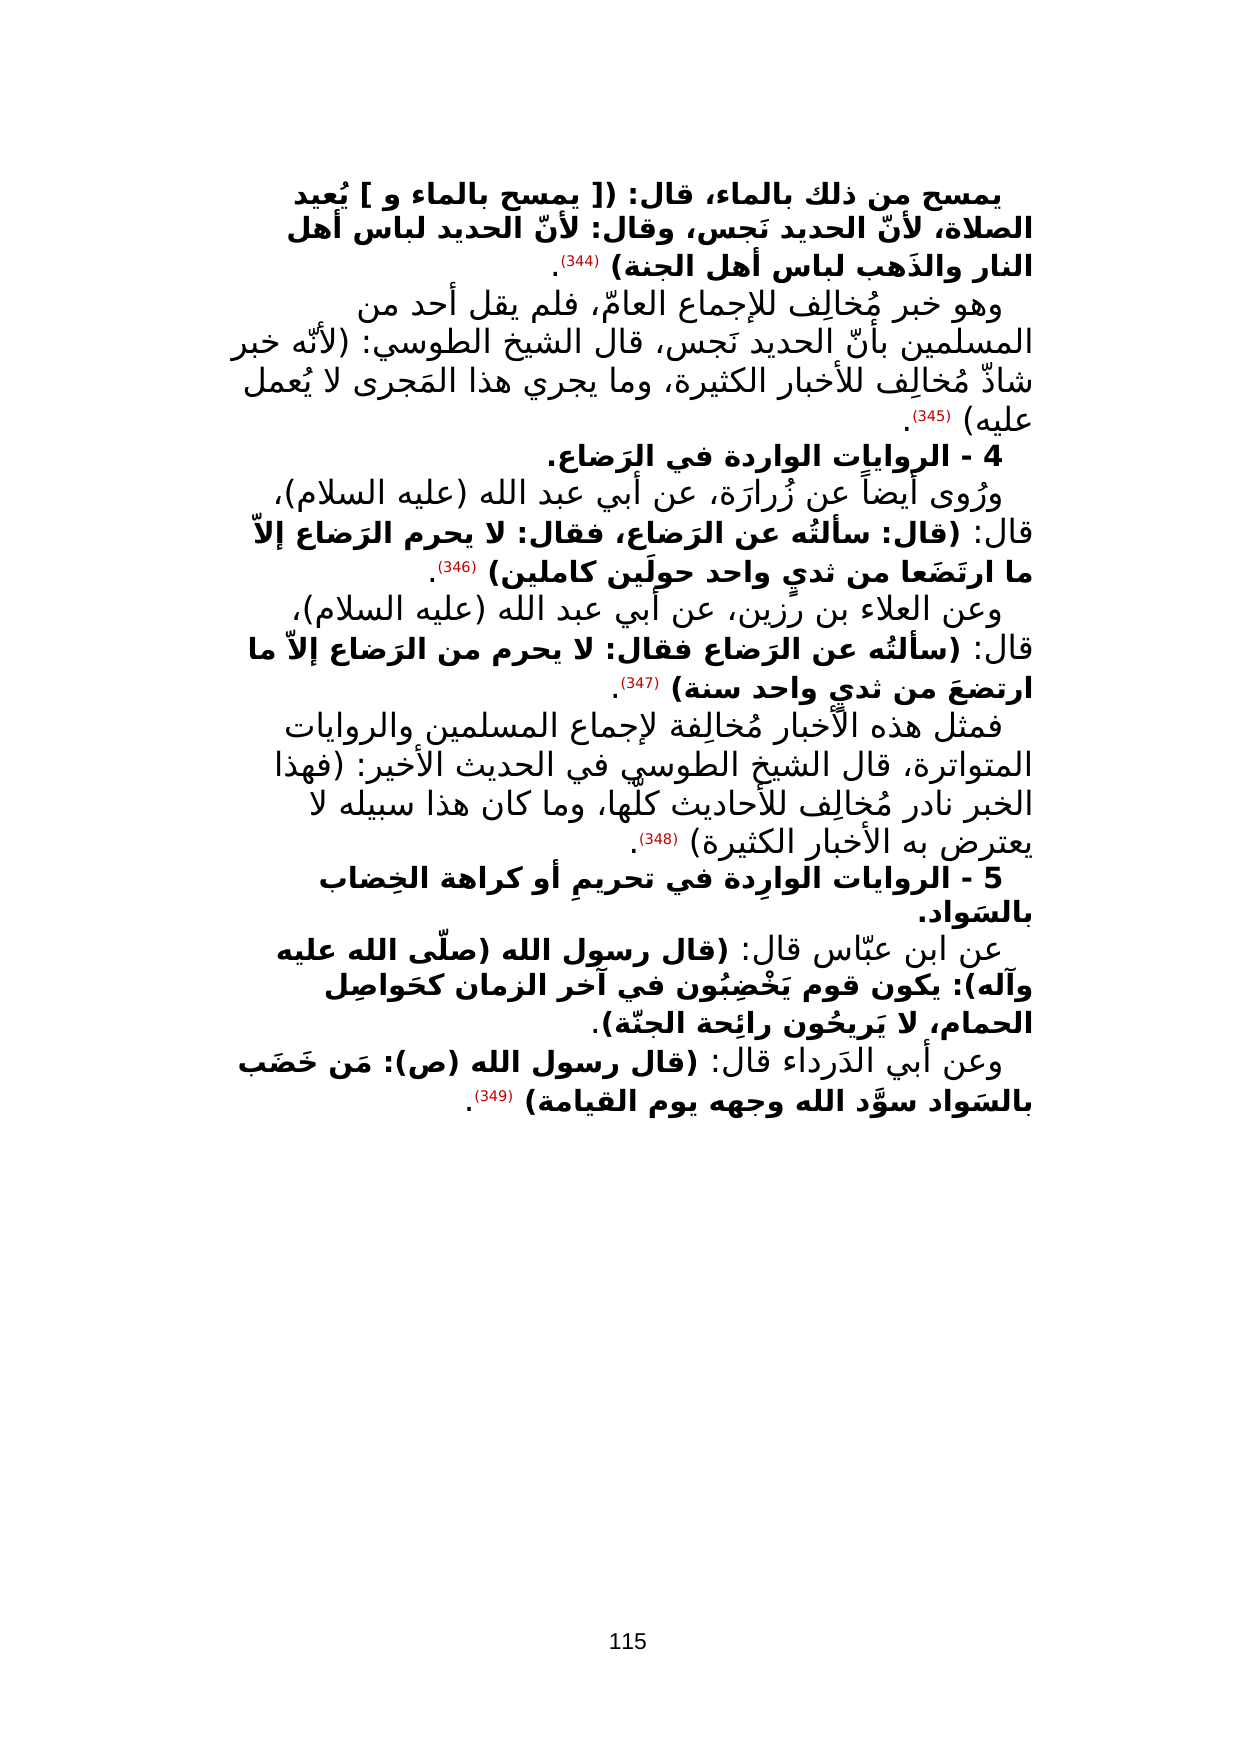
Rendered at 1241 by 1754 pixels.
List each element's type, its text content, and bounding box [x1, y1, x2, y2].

text وعن العلاء بن رزين، عن أبي عبد الله (عليه السلام)، قال: (سألتُه عن الرَضاع فقال: لا يحرم من الرَضاع إلاّ ما ارتضعَ من ثديٍ واحد سنة) (347). [222, 590, 1033, 706]
text عن ابن عبّاس قال: (قال رسول الله (صلّى الله عليه وآله): يكون قوم يَخْضِبُون في آخر الزمان كحَواصِل الحمام، لا يَريحُون رائِحة الجنّة). [222, 930, 1033, 1041]
text 4 - الروايات الواردة في الرَضاع. [222, 439, 1033, 473]
text فمثل هذه الأخبار مُخالِفة لإجماع المسلمين والروايات المتواترة، قال الشيخ الطوسي في الحديث الأخير: (فهذا الخبر نادر مُخالِف للأحاديث كلّها، وما كان هذا سبيله لا يعترض به الأخبار الكثيرة) (348). [222, 706, 1033, 862]
text وعن أبي الدَرداء قال: (قال رسول الله (ص): مَن خَضَب بالسَواد سوَّد الله وجهه يوم القيامة) (349). [222, 1041, 1033, 1119]
text يمسح من ذلك بالماء، قال: ([ يمسح بالماء و ] يُعيد الصلاة، لأنّ الحديد نَجس، وقال: لأنّ الحديد لباس أهل النار والذَهب لباس أهل الجنة) (344). [222, 177, 1033, 284]
text ورُوى أيضاً عن زُرارَة، عن أبي عبد الله (عليه السلام)، قال: (قال: سألتُه عن الرَضاع، فقال: لا يحرم الرَضاع إلاّ ما ارتَضَعا من ثديٍ واحد حولَين كاملين) (346). [222, 473, 1033, 590]
text 5 - الروايات الوارِدة في تحريمِ أو كراهة الخِضاب بالسَواد. [222, 862, 1033, 930]
text وهو خبر مُخالِف للإجماع العامّ، فلم يقل أحد من المسلمين بأنّ الحديد نَجس، قال الشيخ الطوسي: (لأنّه خبر شاذّ مُخالِف للأخبار الكثيرة، وما يجري هذا المَجرى لا يُعمل عليه) (345). [222, 284, 1033, 439]
